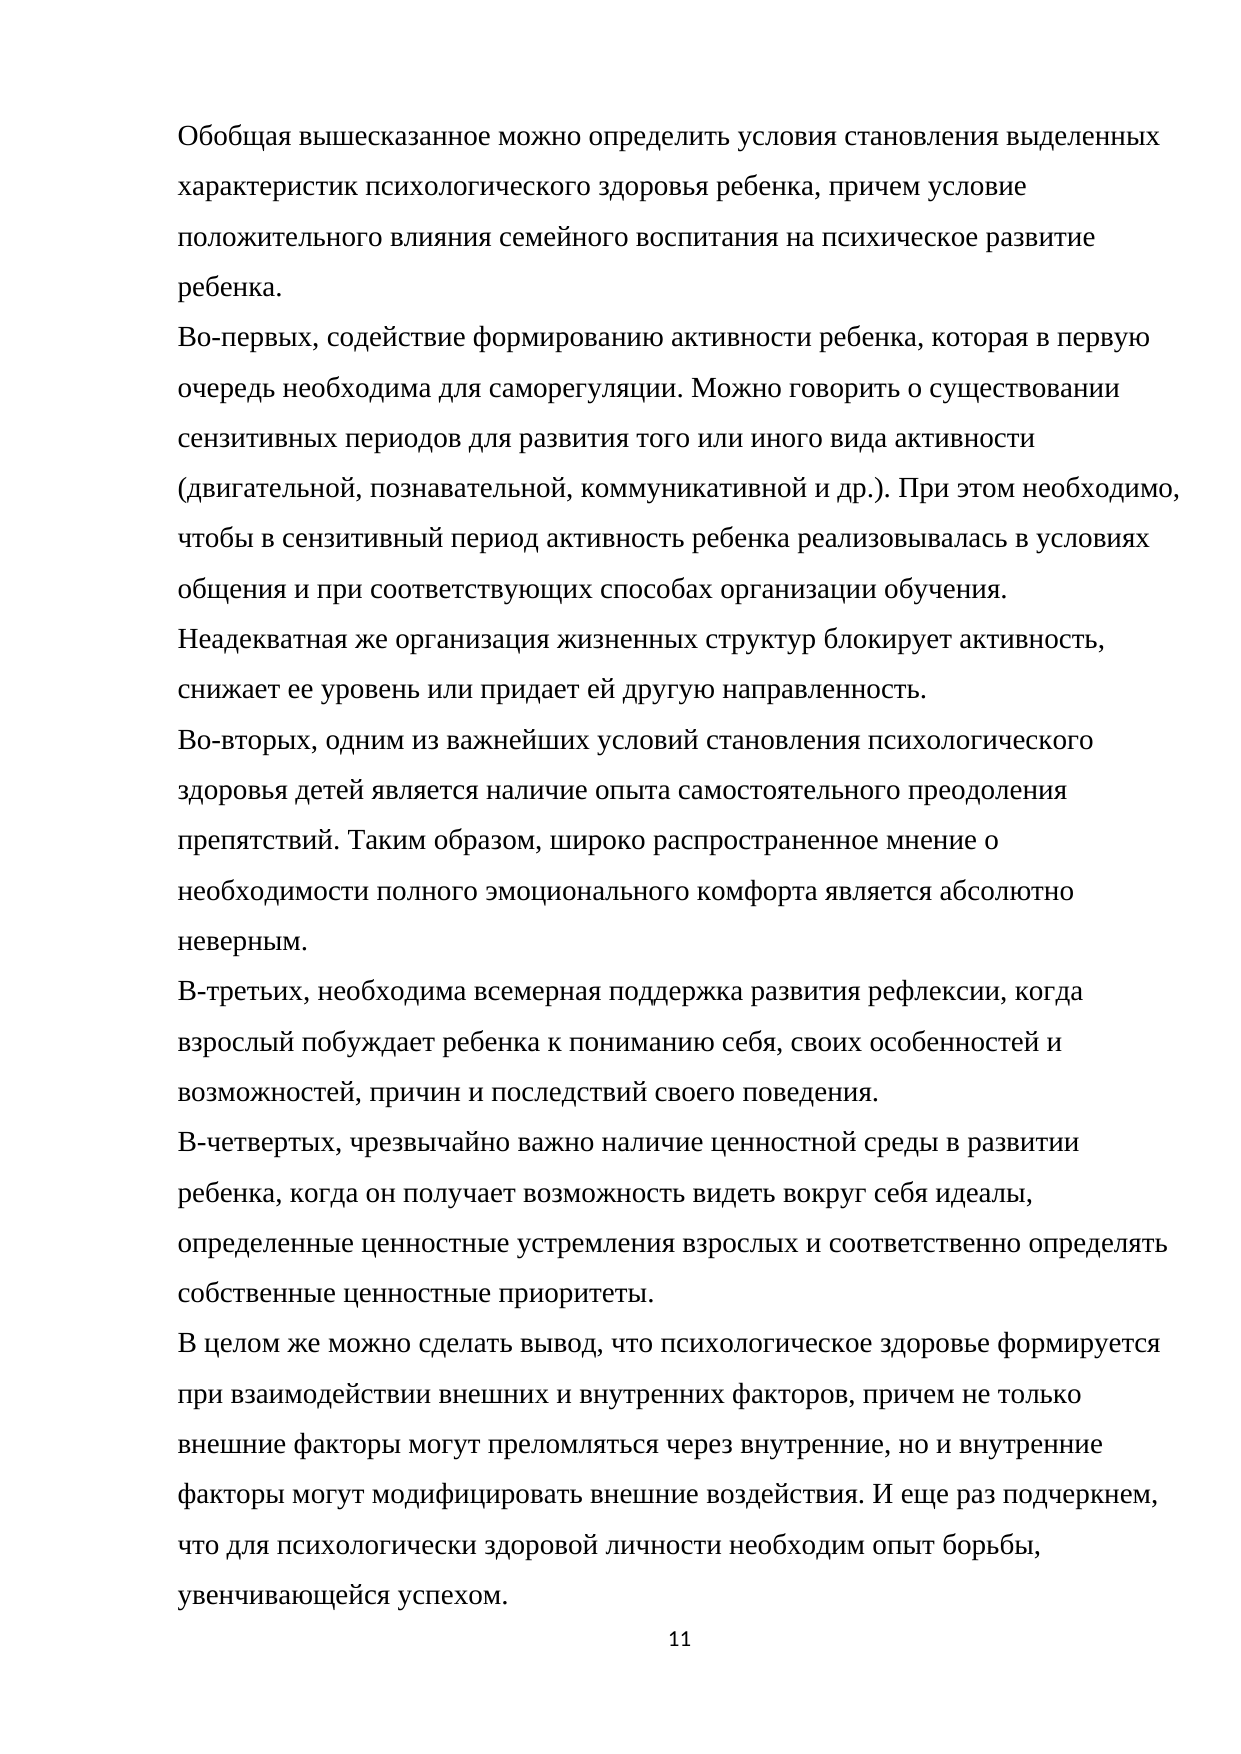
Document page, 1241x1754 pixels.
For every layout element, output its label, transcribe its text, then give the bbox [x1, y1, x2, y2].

text Во-вторых, одним из важнейших условий становления психологического здоровья детей является наличие опыта самостоятельного преодоления препятствий. Таким образом, широко распространенное мнение о необходимости полного эмоционального комфорта является абсолютно неверным. [177, 722, 1181, 957]
text В целом же можно сделать вывод, что психологическое здоровье формируется при взаимодействии внешних и внутренних факторов, причем не только внешние факторы могут преломляться через внутренние, но и внутренние факторы могут модифицировать внешние воздействия. И еще раз подчеркнем, что для психологически здоровой личности необходим опыт борьбы, увенчивающейся успехом. [177, 1326, 1181, 1611]
text Обобщая вышесказанное можно определить условия становления выделенных характеристик психологического здоровья ребенка, причем условие положительного влияния семейного воспитания на психическое развитие ребенка. [177, 118, 1181, 303]
text Во-первых, содействие формированию активности ребенка, которая в первую очередь необходима для саморегуляции. Можно говорить о существовании сензитивных периодов для развития того или иного вида активности (двигательной, познавательной, коммуникативной и др.). При этом необходимо, чтобы в сензитивный период активность ребенка реализовывалась в условиях общения и при соответствующих способах организации обучения. Неадекватная же организация жизненных структур блокирует активность, снижает ее уровень или придает ей другую направленность. [177, 319, 1181, 705]
text В-третьих, необходима всемерная поддержка развития рефлексии, когда взрослый побуждает ребенка к пониманию себя, своих особенностей и возможностей, причин и последствий своего поведения. [177, 973, 1181, 1108]
text В-четвертых, чрезвычайно важно наличие ценностной среды в развитии ребенка, когда он получает возможность видеть вокруг себя идеалы, определенные ценностные устремления взрослых и соответственно определять собственные ценностные приоритеты. [177, 1124, 1181, 1309]
